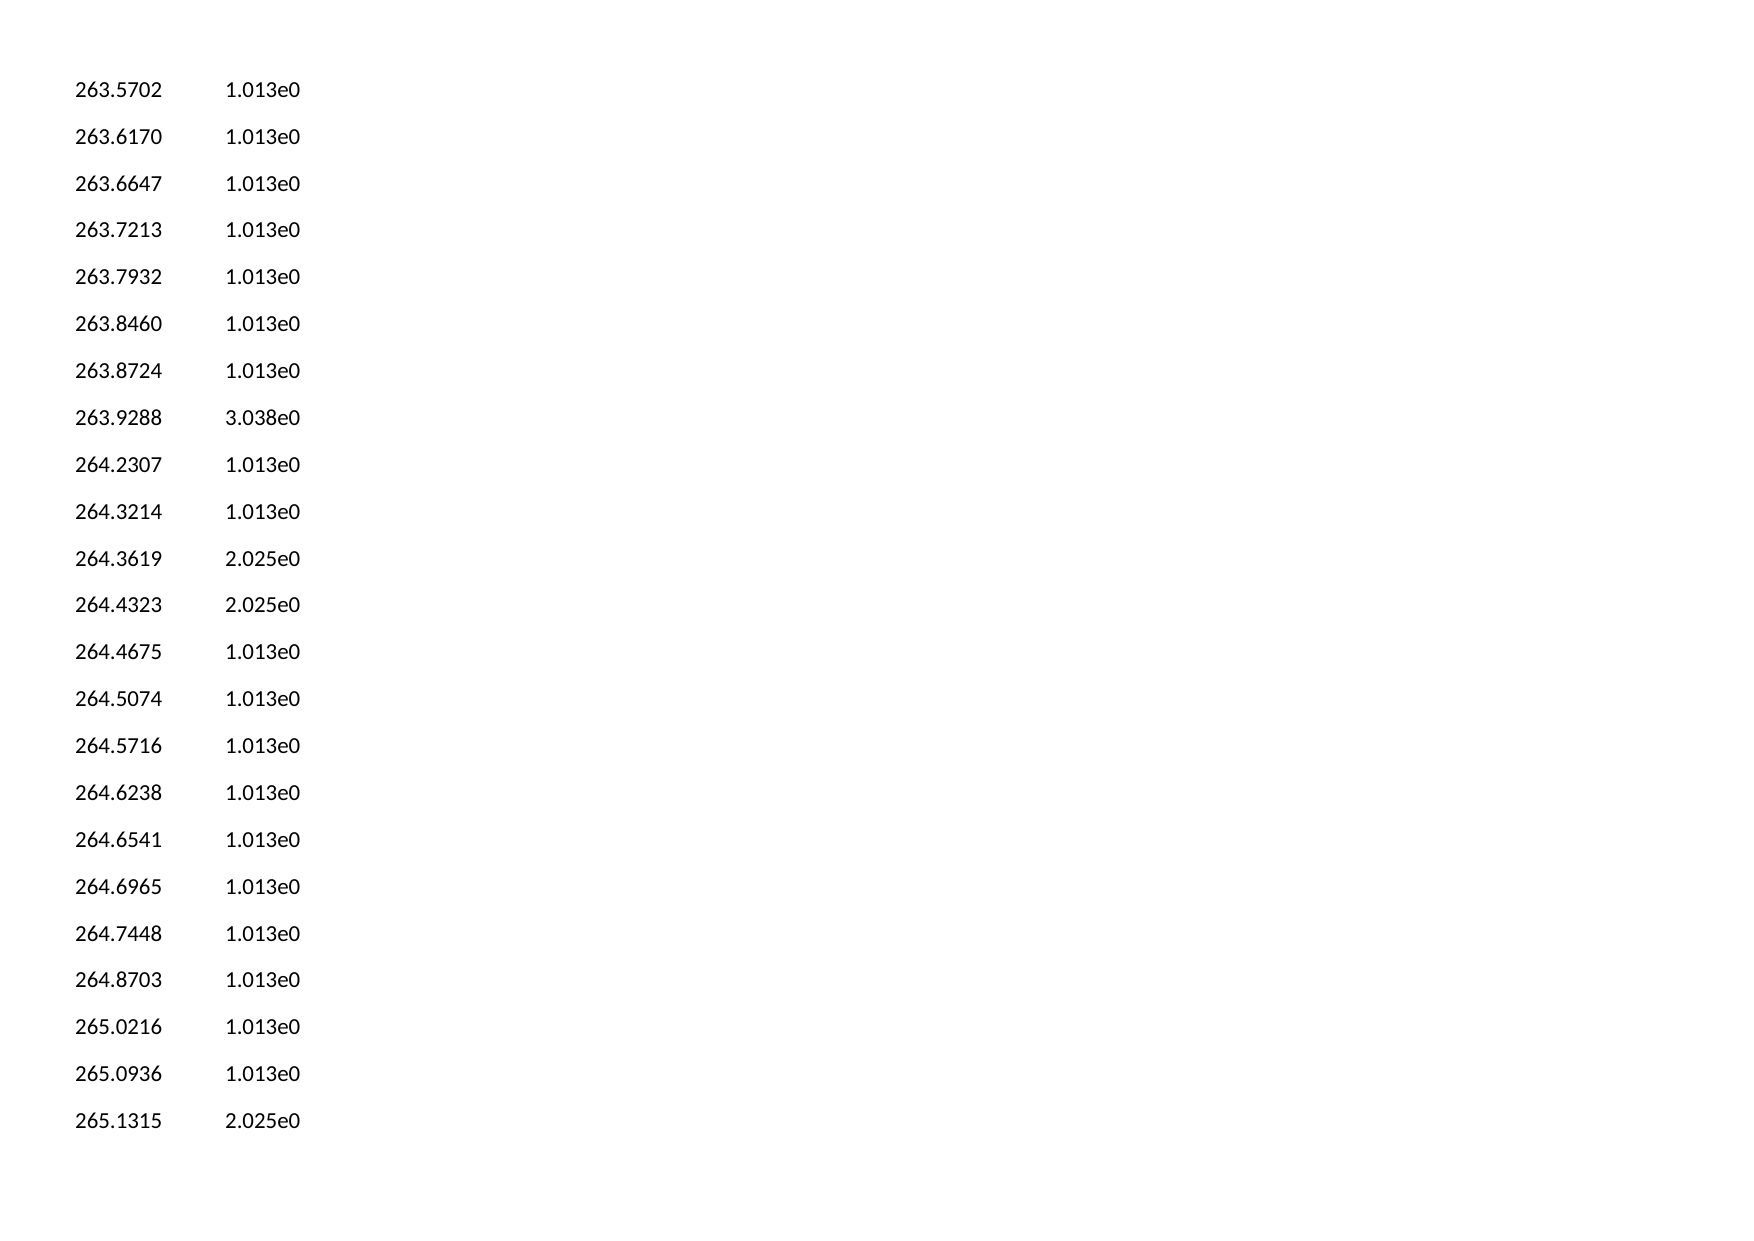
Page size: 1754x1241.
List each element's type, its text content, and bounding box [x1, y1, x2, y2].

text 264.2307 1.013e0 [75, 450, 1679, 478]
text 264.4675 1.013e0 [75, 637, 1679, 666]
text 264.6541 1.013e0 [75, 825, 1679, 853]
text 264.3214 1.013e0 [75, 497, 1679, 525]
text 263.6647 1.013e0 [75, 169, 1679, 197]
text 264.4323 2.025e0 [75, 591, 1679, 619]
text 263.7932 1.013e0 [75, 262, 1679, 291]
text 265.1315 2.025e0 [75, 1106, 1679, 1134]
text 263.5702 1.013e0 [75, 75, 1679, 103]
text 263.8724 1.013e0 [75, 356, 1679, 384]
text 264.3619 2.025e0 [75, 544, 1679, 572]
text 264.6965 1.013e0 [75, 872, 1679, 900]
text 263.9288 3.038e0 [75, 403, 1679, 431]
text 264.5074 1.013e0 [75, 684, 1679, 712]
text 265.0936 1.013e0 [75, 1059, 1679, 1087]
text 263.7213 1.013e0 [75, 216, 1679, 244]
text 263.8460 1.013e0 [75, 309, 1679, 337]
text 263.6170 1.013e0 [75, 122, 1679, 150]
text 264.5716 1.013e0 [75, 731, 1679, 759]
text 264.6238 1.013e0 [75, 778, 1679, 806]
text 264.8703 1.013e0 [75, 966, 1679, 994]
text 265.0216 1.013e0 [75, 1012, 1679, 1041]
text 264.7448 1.013e0 [75, 919, 1679, 947]
